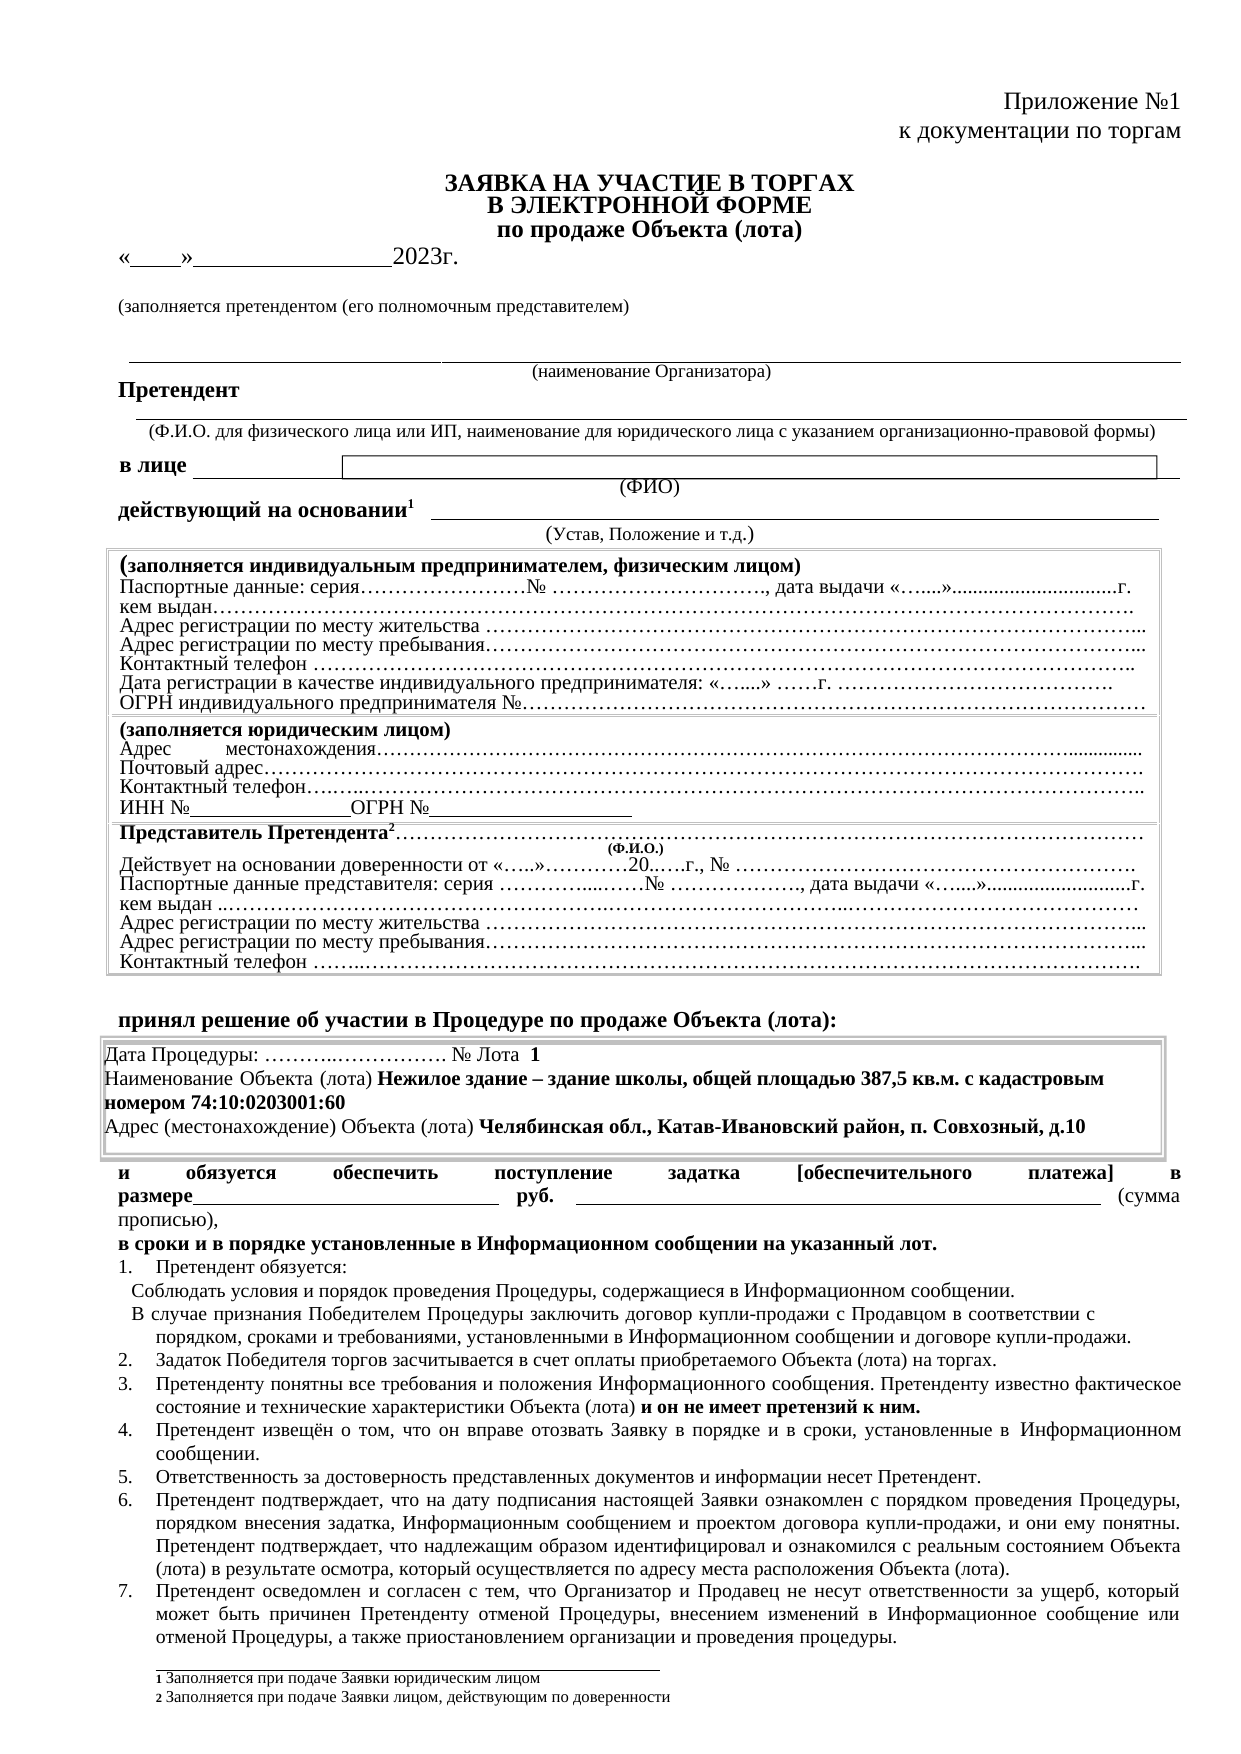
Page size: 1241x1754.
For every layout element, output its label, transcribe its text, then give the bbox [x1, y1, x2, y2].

text размере [118, 1183, 499, 1207]
text (заполняется претендентом (его полномочным представителем) [118, 295, 1192, 317]
text руб. [516, 1183, 1101, 1207]
list В случае признания Победителем Процедуры заключить договор купли-продажи с Продавцом в соответствии с порядком, сроками и требованиями, установленными в Информационном сообщении и договоре купли-продажи. [118, 1302, 1181, 1348]
text 2 Заполняется при подаче Заявки лицом, действующим по доверенности [156, 1687, 1192, 1706]
subtitle Претендент [118, 376, 244, 403]
subtitle действующий на основании1 [118, 498, 1192, 522]
text (ФИО) [125, 477, 1174, 498]
list Ответственность за достоверность представленных документов и информации несет Претендент. [118, 1465, 1192, 1488]
text (наименование Организатора) [532, 360, 1192, 381]
table_header (заполняется индивидуальным предпринимателем, физическим лицом) Паспортные данные: серия……………………№ …………………………., дата выдачи «…....» г. кем выдан……………………………………………………………………………………………………………………. Адрес регистрации по месту жительства …………………………………………………………………………………... Адрес регистрации по месту пребывания…………………………………………………………………………………... Контактный телефон ……………………………………………………………………………………………………….. Дата регистрации в качестве индивидуального предпринимателя: «…....» ……г. …………………………………. ОГРН индивидуального предпринимателя №……………………………………………………………………………… [109, 551, 1159, 713]
table_cell (заполняется юридическим лицом) Адрес местонахождения……………………………………………………………………………………………............... Почтовый адрес………………………………………………………………………………………………………………. Контактный телефон….…..………………………………………………………………………………………………….. ИНН № ОГРН № [109, 714, 1159, 822]
list Претендент извещён о том, что он вправе отозвать Заявку в порядке и в сроки, установленные в Информационном сообщении. [118, 1418, 1181, 1465]
list Претендент обязуется: [118, 1256, 1192, 1278]
text ЗАЯВКА НА УЧАСТИЕ В ТОРГАХ В ЭЛЕКТРОННОЙ ФОРМЕ [444, 173, 854, 219]
list Претендент подтверждает, что на дату подписания настоящей Заявки ознакомлен с порядком проведения Процедуры, порядком внесения задатка, Информационным сообщением и проектом договора купли-продажи, и они ему понятны. Претендент подтверждает, что надлежащим образом идентифицировал и ознакомился с реальным состоянием Объекта (лота) в результате осмотра, который осуществляется по адресу места расположения Объекта (лота). [118, 1488, 1182, 1579]
text по продаже Объекта (лота) [444, 219, 854, 242]
text (Устав, Положение и т.д.) [125, 522, 1174, 545]
subtitle в сроки и в порядке установленные в Информационном сообщении на указанный лот. [118, 1232, 1192, 1256]
list Задаток Победителя торгов засчитывается в счет оплаты приобретаемого Объекта (лота) на торгах. [118, 1349, 1192, 1371]
subtitle принял решение об участии в Процедуре по продаже Объекта (лота): [118, 1006, 1192, 1032]
text « » 2023г. [118, 242, 1192, 270]
subtitle и обязуется обеспечить поступление задатка [обеспечительного платежа] в [118, 1032, 1192, 1183]
text Приложение №1 к документации по торгам [899, 86, 1183, 143]
list Претенденту понятны все требования и положения Информационного сообщения. Претенденту известно фактическое состояние и технические характеристики Объекта (лота) и он не имеет претензий к ним. [118, 1371, 1181, 1418]
list Претендент осведомлен и согласен с тем, что Организатор и Продавец не несут ответственности за ущерб, который может быть причинен Претенденту отменой Процедуры, внесением изменений в Информационное сообщение или отменой Процедуры, а также приостановлением организации и проведения процедуры. [118, 1579, 1181, 1648]
text прописью), [118, 1207, 499, 1231]
text (Ф.И.О. для физического лица или ИП, наименование для юридического лица с указанием организационно-правовой формы) [148, 420, 1192, 442]
table_cell Представитель Претендента2……………………………………………………………………………………………… (Ф.И.О.) Действует на основании доверенности от «…..»…………20..….г., № …………………………………………………. Паспортные данные представителя: серия …………....……№ ………………., дата выдачи «…....» г. кем выдан ..……………………………………………….……………………………..…………………………………… Адрес регистрации по месту жительства …………………………………………………………………………………... Адрес регистрации по месту пребывания…………………………………………………………………………………... Контактный телефон ……..…………………………………………………………………………………………………. [108, 822, 1161, 972]
subtitle в лице [119, 452, 1192, 477]
text 1 Заполняется при подаче Заявки юридическим лицом [156, 1666, 1192, 1687]
list Соблюдать условия и порядок проведения Процедуры, содержащиеся в Информационном сообщении. [94, 1278, 1192, 1302]
text (сумма [1118, 1183, 1192, 1207]
